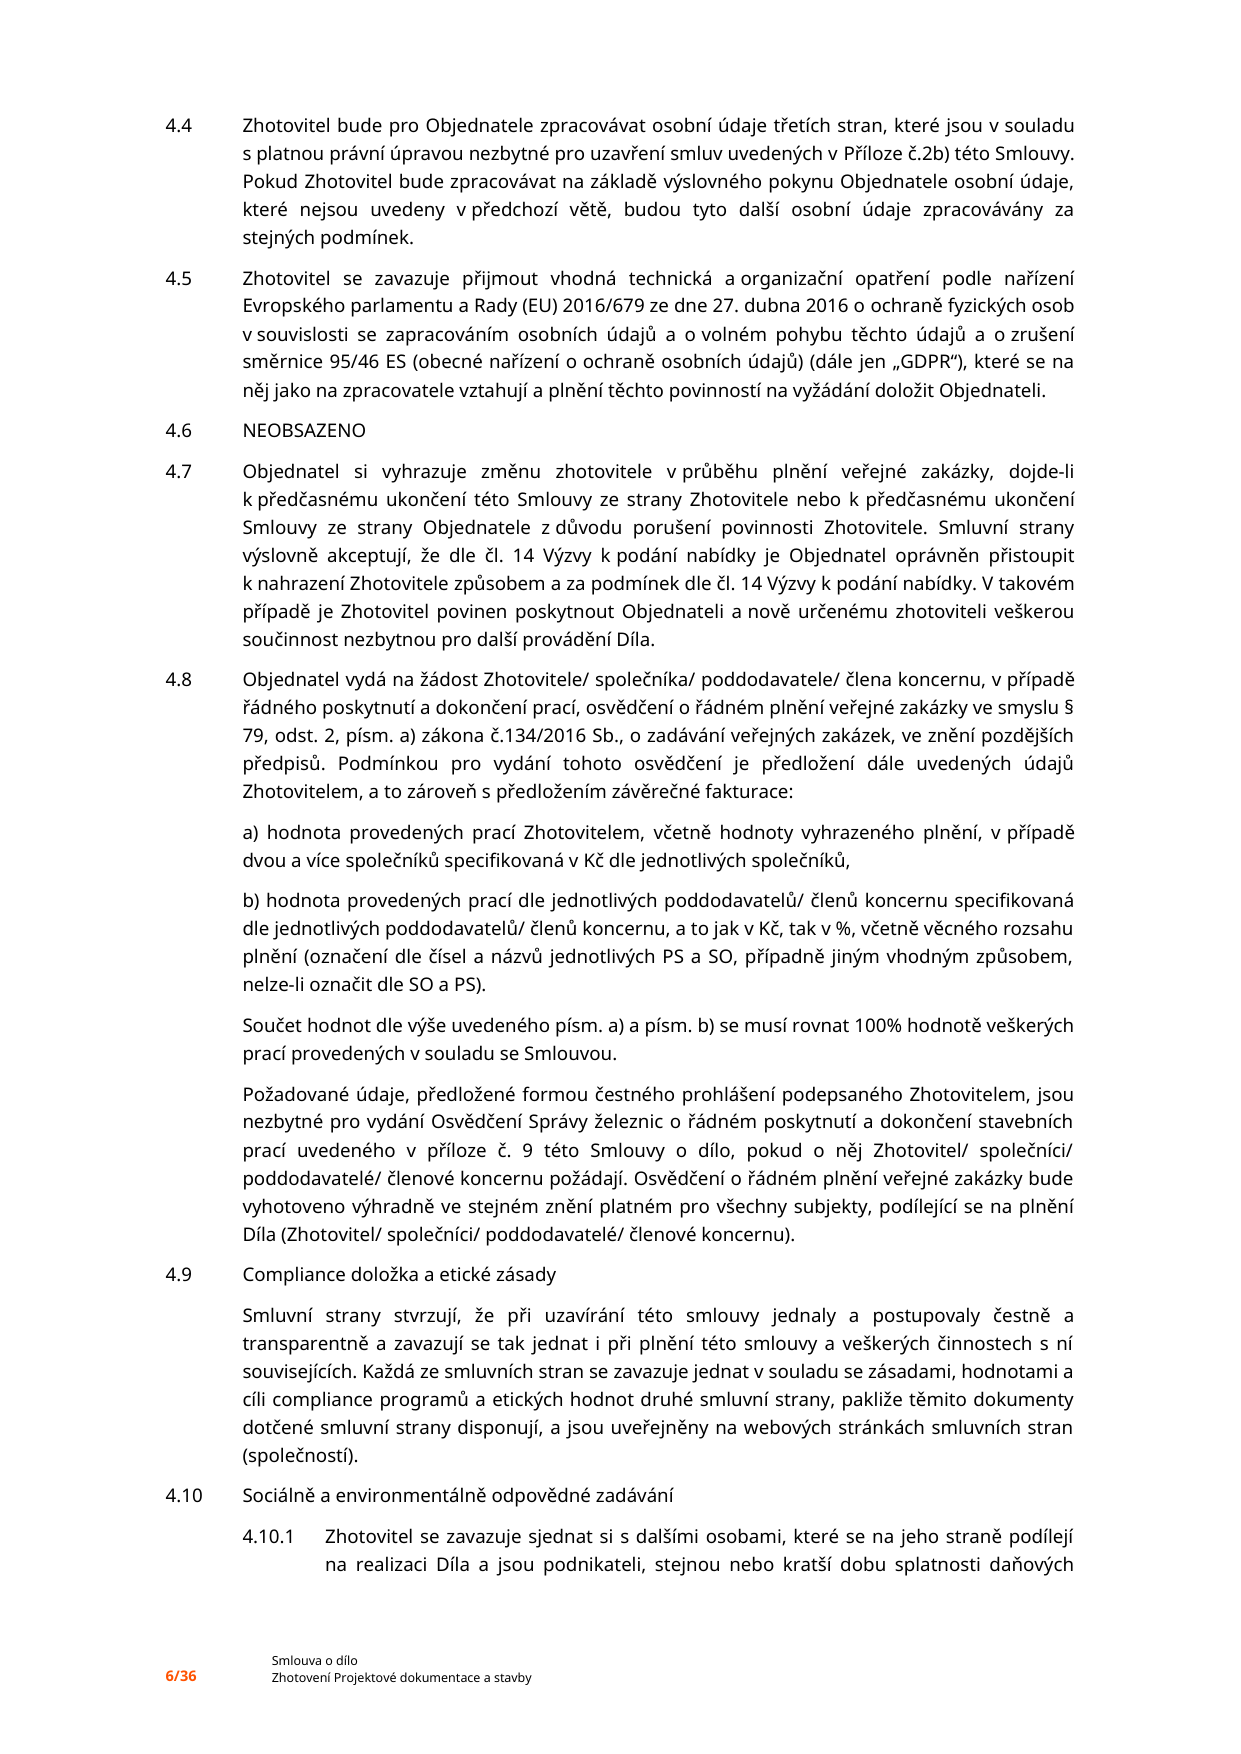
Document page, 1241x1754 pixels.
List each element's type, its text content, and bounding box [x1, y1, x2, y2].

list Objednatel vydá na žádost Zhotovitele/ společníka/ poddodavatele/ člena koncernu, v případě řádného poskytnutí a dokončení prací, osvědčení o řádném plnění veřejné zakázky ve smyslu § 79, odst. 2, písm. a) zákona č.134/2016 Sb., o zadávání veřejných zakázek, ve znění pozdějších předpisů. Podmínkou pro vydání tohoto osvědčení je předložení dále uvedených údajů Zhotovitelem, a to zároveň s předložením závěrečné fakturace: [165, 667, 1075, 804]
text Objednatel si vyhrazuje změnu zhotovitele v průběhu plnění veřejné zakázky, dojde-li k předčasnému ukončení této Smlouvy ze strany Zhotovitele nebo k předčasnému ukončení Smlouvy ze strany Objednatele z důvodu porušení povinnosti Zhotovitele. Smluvní strany výslovně akceptují, že dle čl. 14 Výzvy k podání nabídky je Objednatel oprávněn přistoupit k nahrazení Zhotovitele způsobem a za podmínek dle čl. 14 Výzvy k podání nabídky. V takovém případě je Zhotovitel povinen poskytnout Objednateli a nově určenému zhotoviteli veškerou součinnost nezbytnou pro další provádění Díla. [165, 458, 1075, 652]
text Zhotovitel se zavazuje přijmout vhodná technická a organizační opatření podle nařízení Evropského parlamentu a Rady (EU) 2016/679 ze dne 27. dubna 2016 o ochraně fyzických osob v souvislosti se zapracováním osobních údajů a o volném pohybu těchto údajů a o zrušení směrnice 95/46 ES (obecné nařízení o ochraně osobních údajů) (dále jen „GDPR“), které se na něj jako na zpracovatele vztahují a plnění těchto povinností na vyžádání doložit Objednateli. [165, 265, 1075, 402]
list Požadované údaje, předložené formou čestného prohlášení podepsaného Zhotovitelem, jsou nezbytné pro vydání Osvědčení Správy železnic o řádném poskytnutí a dokončení stavebních prací uvedeného v příloze č. 9 této Smlouvy o dílo, pokud o něj Zhotovitel/ společníci/ poddodavatelé/ členové koncernu požádají. Osvědčení o řádném plnění veřejné zakázky bude vyhotoveno výhradně ve stejném znění platném pro všechny subjekty, podílející se na plnění Díla (Zhotovitel/ společníci/ poddodavatelé/ členové koncernu). [242, 1081, 1075, 1246]
text NEOBSAZENO [165, 417, 1075, 443]
text Zhotovitel bude pro Objednatele zpracovávat osobní údaje třetích stran, které jsou v souladu s platnou právní úpravou nezbytné pro uzavření smluv uvedených v Příloze č.2b) této Smlouvy. Pokud Zhotovitel bude zpracovávat na základě výslovného pokynu Objednatele osobní údaje, které nejsou uvedeny v předchozí větě, budou tyto další osobní údaje zpracovávány za stejných podmínek. [165, 112, 1075, 250]
list b) hodnota provedených prací dle jednotlivých poddodavatelů/ členů koncernu specifikovaná dle jednotlivých poddodavatelů/ členů koncernu, a to jak v Kč, tak v %, včetně věcného rozsahu plnění (označení dle čísel a názvů jednotlivých PS a SO, případně jiným vhodným způsobem, nelze-li označit dle SO a PS). [242, 888, 1075, 997]
list a) hodnota provedených prací Zhotovitelem, včetně hodnoty vyhrazeného plnění, v případě dvou a více společníků specifikovaná v Kč dle jednotlivých společníků, [242, 819, 1075, 873]
list Smluvní strany stvrzují, že při uzavírání této smlouvy jednaly a postupovaly čestně a transparentně a zavazují se tak jednat i při plnění této smlouvy a veškerých činnostech s ní souvisejících. Každá ze smluvních stran se zavazuje jednat v souladu se zásadami, hodnotami a cíli compliance programů a etických hodnot druhé smluvní strany, pakliže těmito dokumenty dotčené smluvní strany disponují, a jsou uveřejněny na webových stránkách smluvních stran (společností). [242, 1302, 1075, 1468]
list Sociálně a environmentálně odpovědné zadávání [165, 1483, 1075, 1508]
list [242, 1523, 1075, 1577]
text Compliance doložka a etické zásady [165, 1261, 1075, 1287]
list Součet hodnot dle výše uvedeného písm. a) a písm. b) se musí rovnat 100% hodnotě veškerých prací provedených v souladu se Smlouvou. [242, 1012, 1075, 1066]
